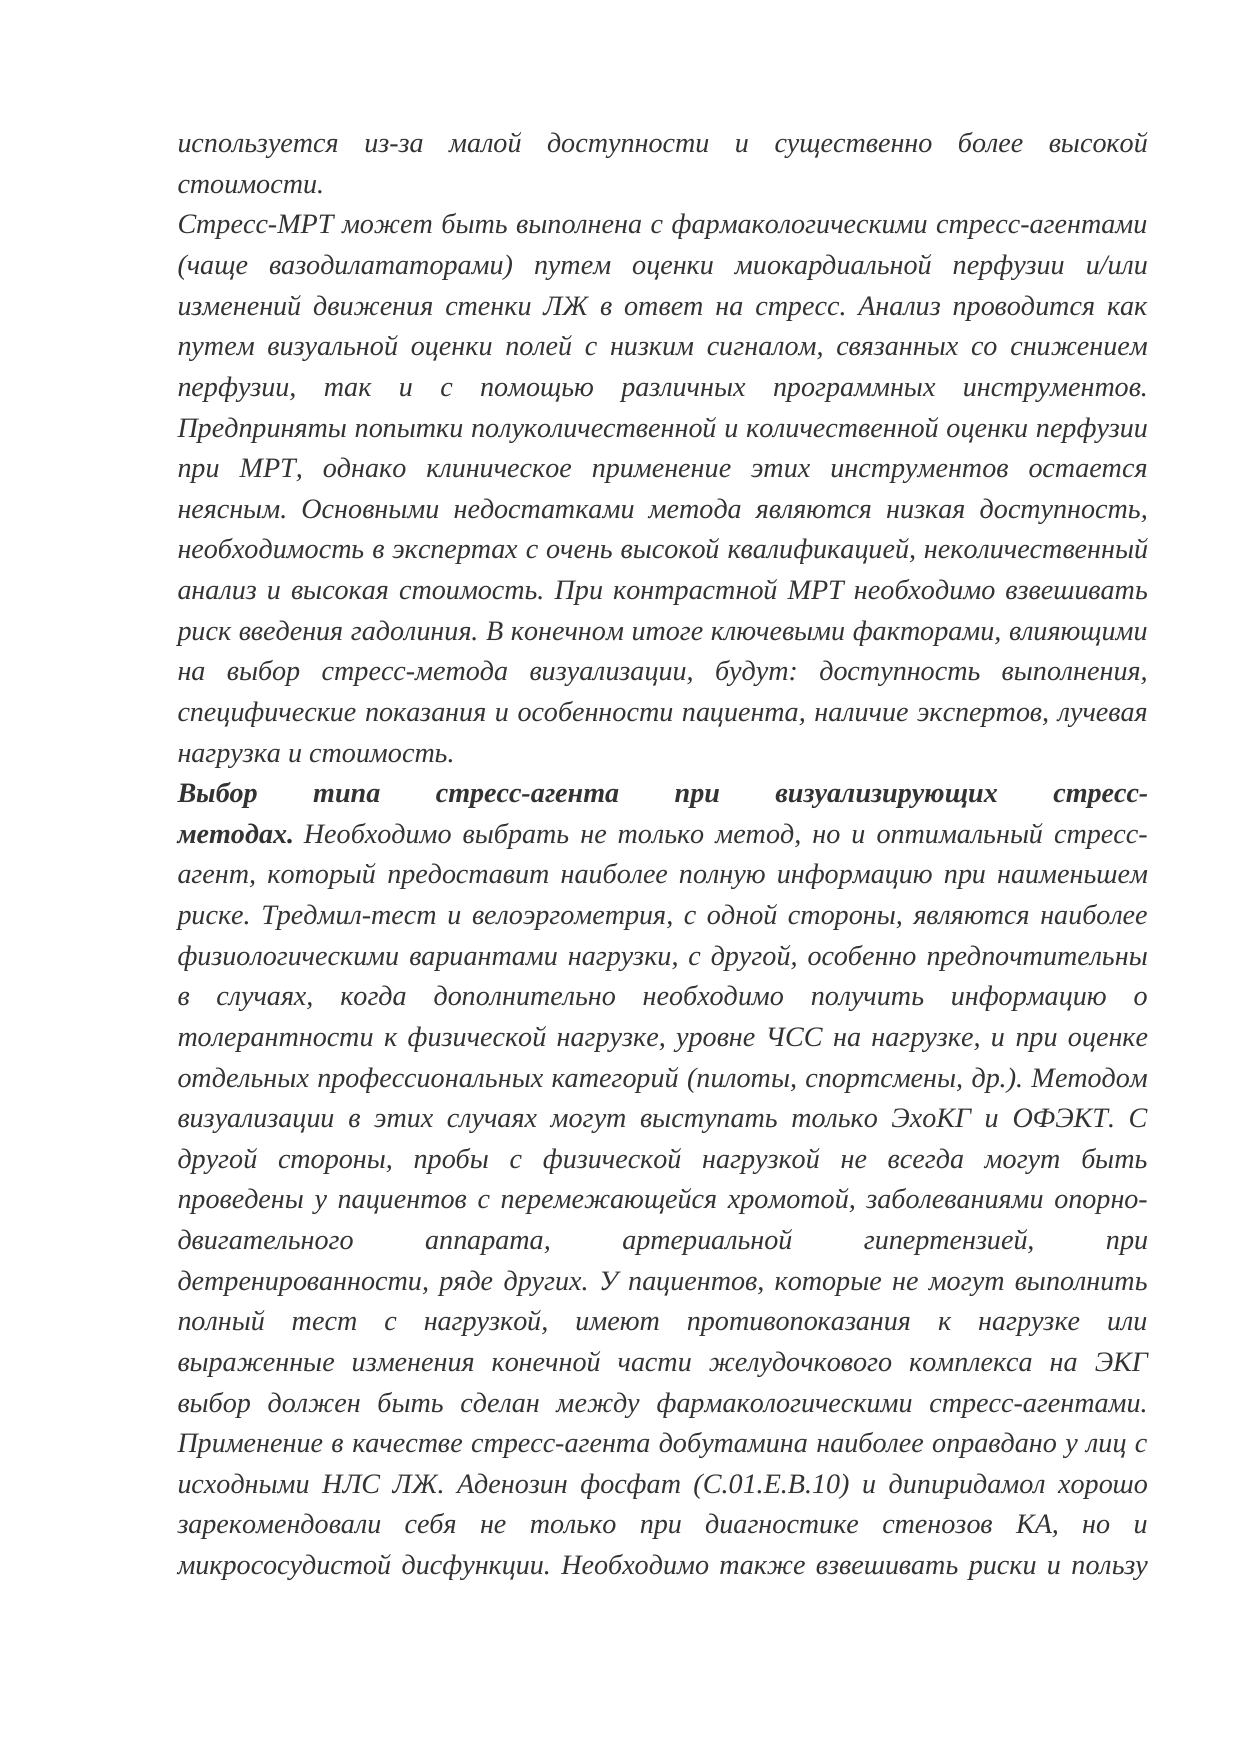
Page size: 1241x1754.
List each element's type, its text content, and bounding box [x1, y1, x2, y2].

text Стресс-МРТ может быть выполнена с фармакологическими стресс-агентами (чаще вазодилататорами) путем оценки миокардиальной перфузии и/или изменений движения стенки ЛЖ в ответ на стресс. Анализ проводится как путем визуальной оценки полей с низким сигналом, связанных со снижением перфузии, так и с помощью различных программных инструментов. Предприняты попытки полуколичественной и количественной оценки перфузии при МРТ, однако клиническое применение этих инструментов остается неясным. Основными недостатками метода являются низкая доступность, необходимость в экспертах с очень высокой квалификацией, неколичественный анализ и высокая стоимость. При контрастной МРТ необходимо взвешивать риск введения гадолиния. В конечном итоге ключевыми факторами, влияющими на выбор стресс-метода визуализации, будут: доступность выполнения, специфические показания и особенности пациента, наличие экспертов, лучевая нагрузка и стоимость. [177, 199, 1152, 768]
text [177, 118, 1152, 199]
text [177, 768, 1152, 1581]
